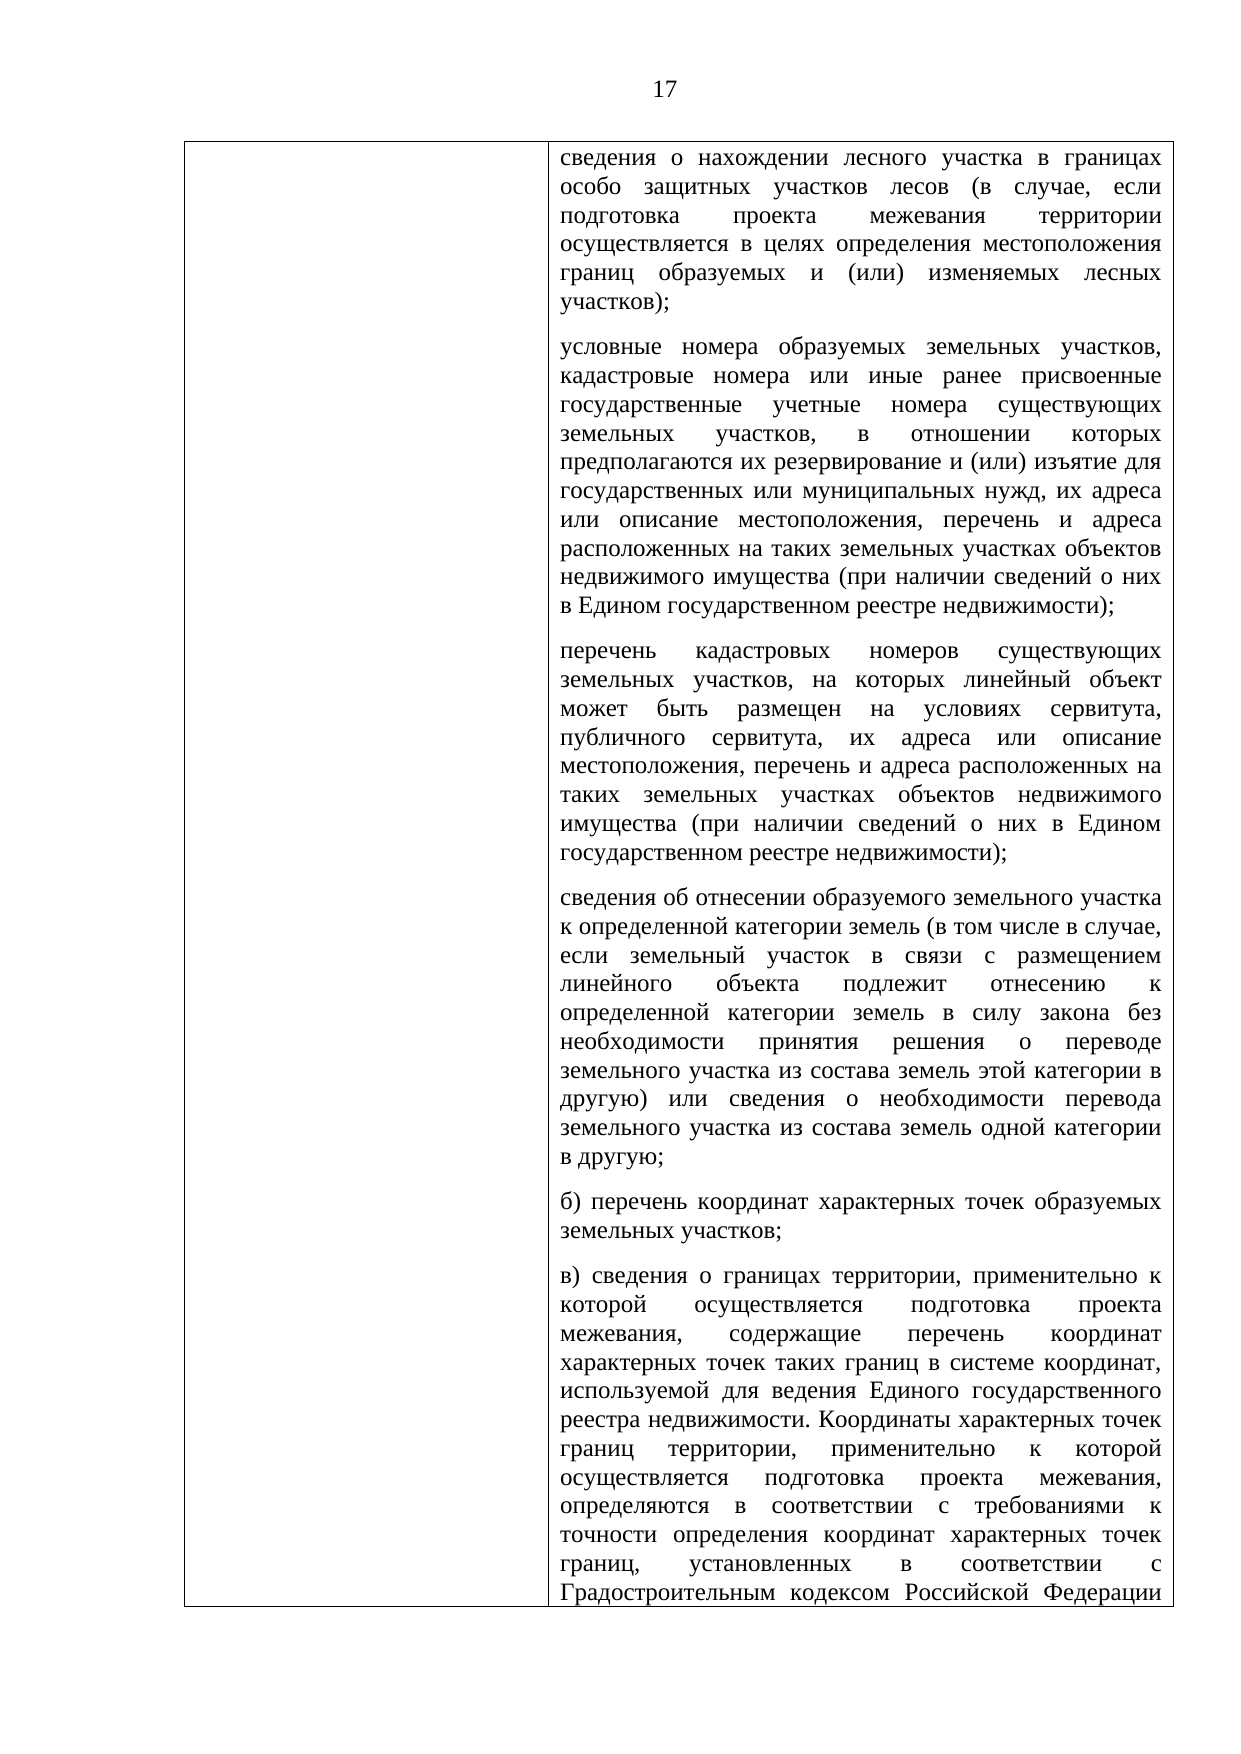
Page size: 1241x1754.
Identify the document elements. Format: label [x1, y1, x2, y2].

table_header [177, 131, 1181, 1617]
